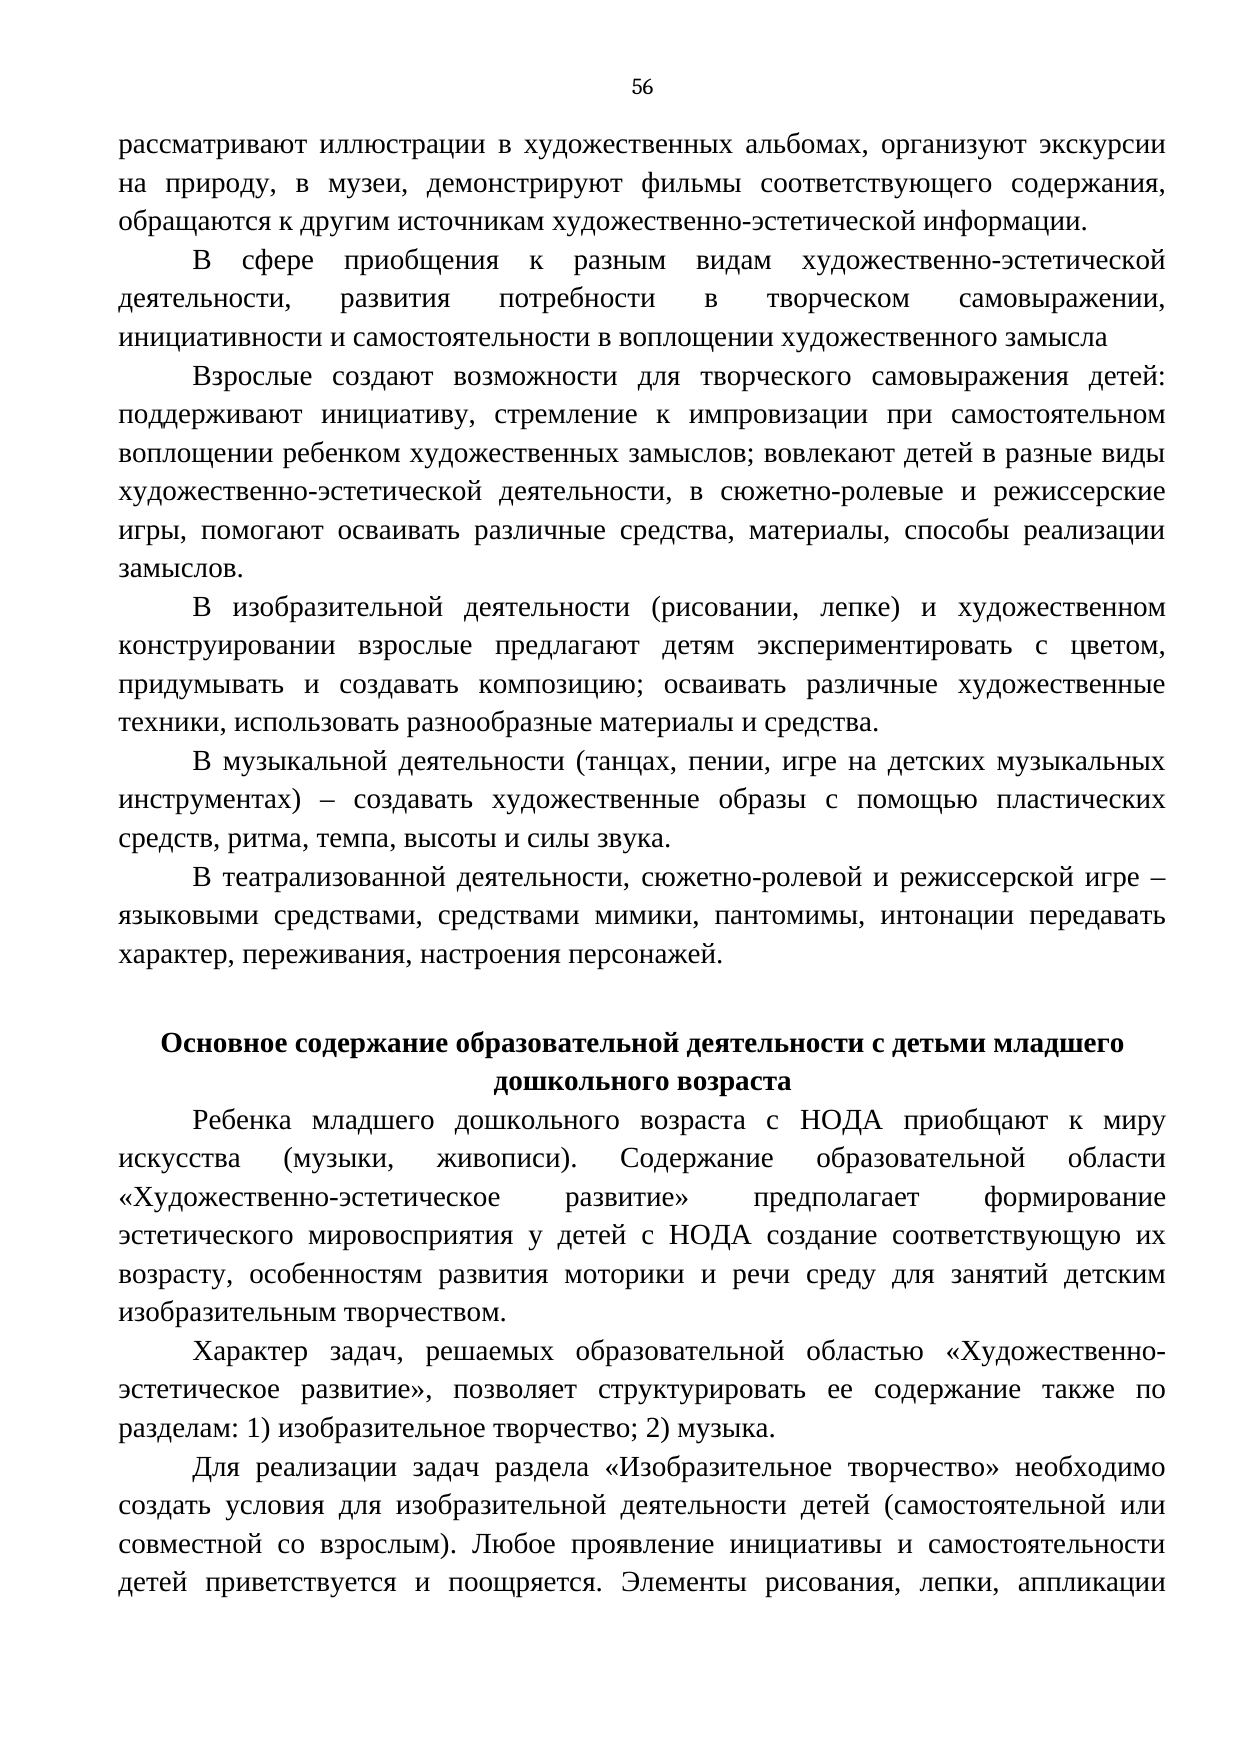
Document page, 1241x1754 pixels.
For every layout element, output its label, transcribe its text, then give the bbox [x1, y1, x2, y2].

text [118, 1449, 1167, 1598]
text Характер задач, решаемых образовательной областью «Художественно-эстетическое развитие», позволяет структурировать ее содержание также по разделам: 1) изобразительное творчество; 2) музыка. [118, 1333, 1167, 1444]
text Ребенка младшего дошкольного возраста с НОДА приобщают к миру искусства (музыки, живописи). Содержание образовательной области «Художественно-эстетическое развитие» предполагает формирование эстетического мировосприятия у детей с НОДА создание соответствующую их возрасту, особенностям развития моторики и речи среду для занятий детским изобразительным творчеством. [118, 1102, 1167, 1328]
text В сфере приобщения к разным видам художественно-эстетической деятельности, развития потребности в творческом самовыражении, инициативности и самостоятельности в воплощении художественного замысла [118, 242, 1167, 353]
text В музыкальной деятельности (танцах, пении, игре на детских музыкальных инструментах) – создавать художественные образы с помощью пластических средств, ритма, темпа, высоты и силы звука. [118, 743, 1167, 854]
text В изобразительной деятельности (рисовании, лепке) и художественном конструировании взрослые предлагают детям экспериментировать с цветом, придумывать и создавать композицию; осваивать различные художественные техники, использовать разнообразные материалы и средства. [118, 589, 1167, 738]
text Взрослые создают возможности для творческого самовыражения детей: поддерживают инициативу, стремление к импровизации при самостоятельном воплощении ребенком художественных замыслов; вовлекают детей в разные виды художественно-эстетической деятельности, в сюжетно-ролевые и режиссерские игры, помогают осваивать различные средства, материалы, способы реализации замыслов. [118, 358, 1167, 584]
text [118, 126, 1167, 237]
text В театрализованной деятельности, сюжетно-ролевой и режиссерской игре – языковыми средствами, средствами мимики, пантомимы, интонации передавать характер, переживания, настроения персонажей. [118, 859, 1167, 969]
text Основное содержание образовательной деятельности с детьми младшего дошкольного возраста [118, 1025, 1167, 1097]
